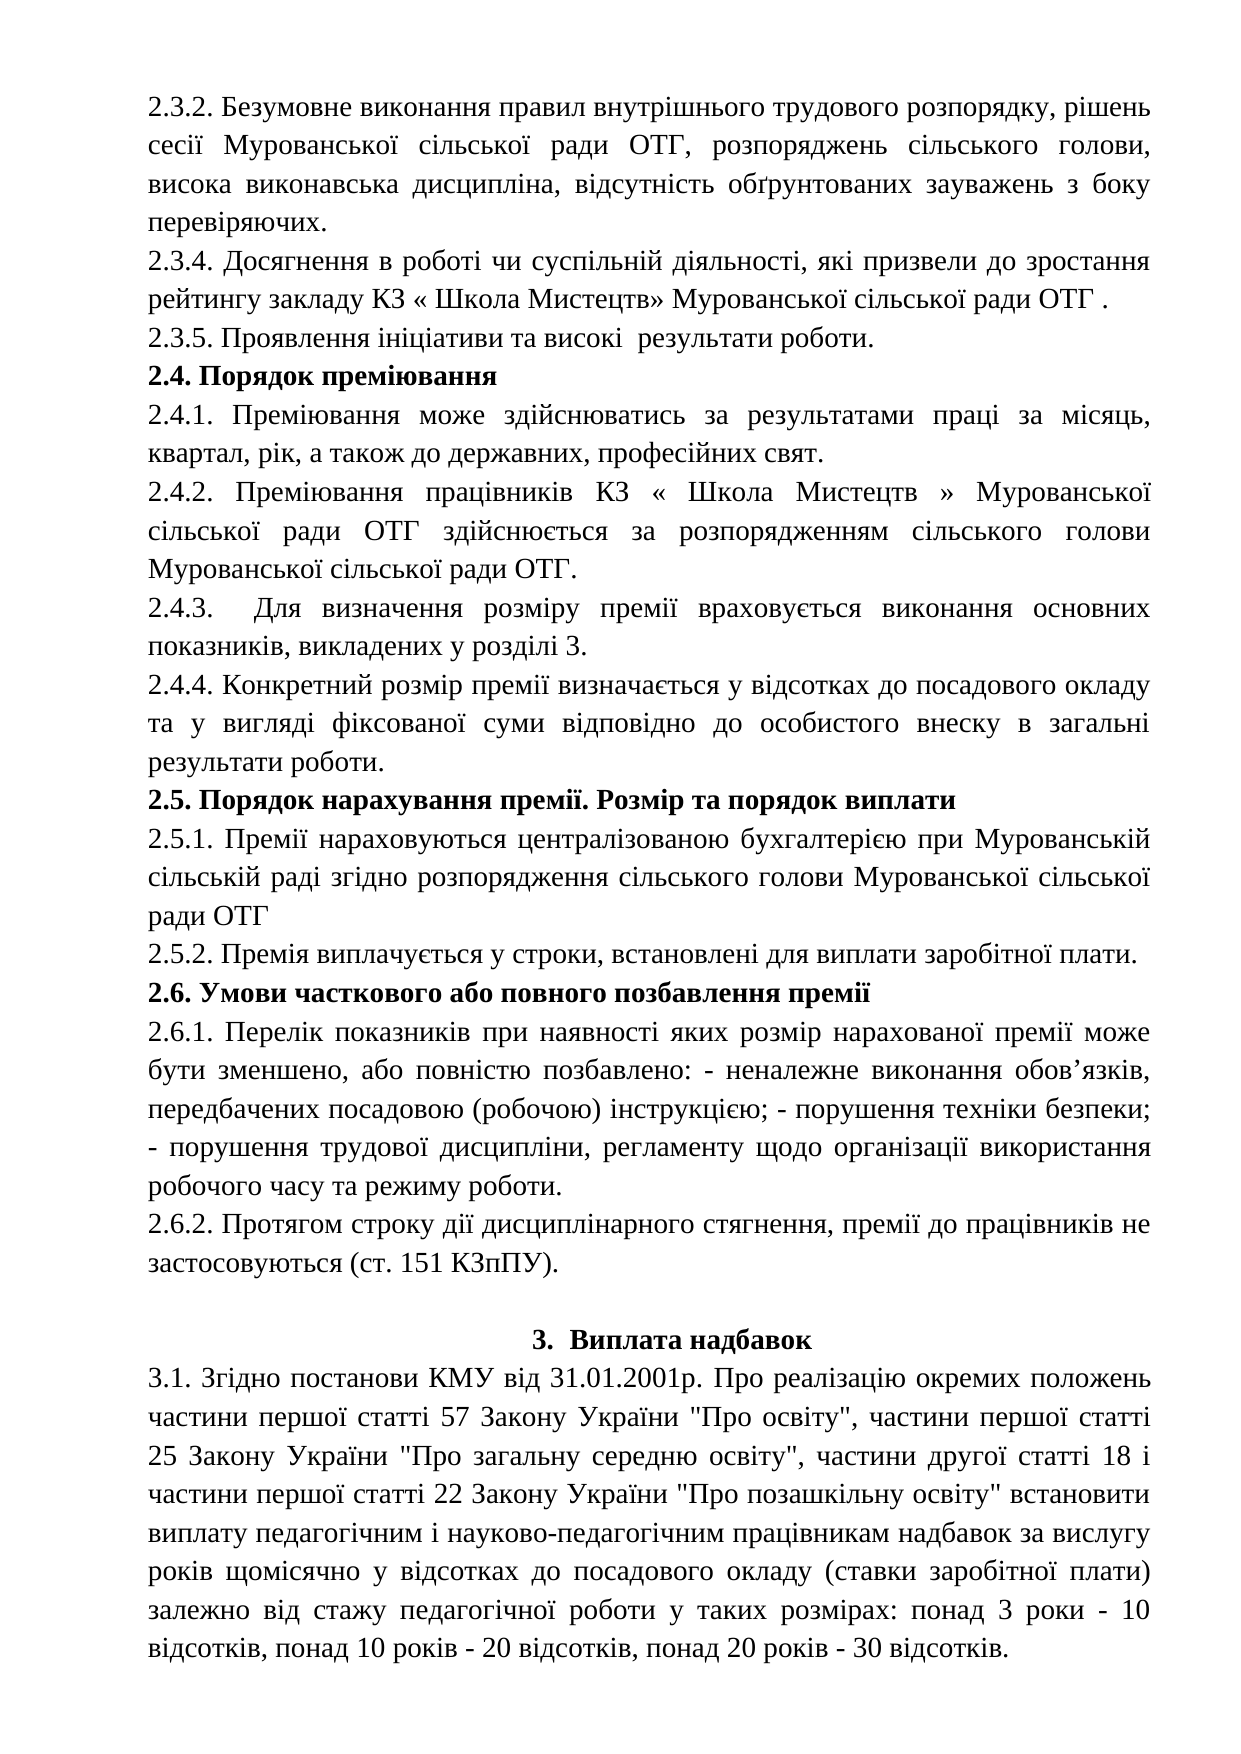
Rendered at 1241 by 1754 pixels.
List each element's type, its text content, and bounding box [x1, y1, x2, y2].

text 2.5. Порядок нарахування премії. Розмір та порядок виплати [148, 782, 1152, 816]
text 2.3.4. Досягнення в роботі чи суспільній діяльності, які призвели до зростання рейтингу закладу КЗ « Школа Мистецтв» Мурованської сільської ради ОТГ . [148, 243, 1152, 315]
text 3.1. Згідно постанови КМУ від 31.01.2001р. Про реалізацію окремих положень частини першої статті 57 Закону України "Про освіту", частини першої статті 25 Закону України "Про загальну середню освіту", частини другої статті 18 і частини першої статті 22 Закону України "Про позашкільну освіту" встановити виплату педагогічним і науково-педагогічним працівникам надбавок за вислугу років щомісячно у відсотках до посадового окладу (ставки заробітної плати) залежно від стажу педагогічної роботи у таких розмірах: понад 3 роки - 10 відсотків, понад 10 років - 20 відсотків, понад 20 років - 30 відсотків. [148, 1361, 1152, 1664]
text 2.4.2. Преміювання працівників КЗ « Школа Мистецтв » Мурованської сільської ради ОТГ здійснюється за розпорядженням сільського голови Мурованської сільської ради ОТГ. [148, 474, 1152, 585]
list Виплата надбавок [192, 1322, 1152, 1356]
text 2.6. Умови часткового або повного позбавлення премії [148, 975, 1152, 1009]
text 2.3.5. Проявлення ініціативи та високі результати роботи. [148, 320, 1152, 353]
text 2.5.1. Премії нараховуються централізованою бухгалтерією при Мурованській сільській раді згідно розпорядження сільського голови Мурованської сільської ради ОТГ [148, 821, 1152, 932]
text 2.6.1. Перелік показників при наявності яких розмір нарахованої премії може бути зменшено, або повністю позбавлено: - неналежне виконання обов’язків, передбачених посадовою (робочою) інструкцією; - порушення техніки безпеки; - порушення трудової дисципліни, регламенту щодо організації використання робочого часу та режиму роботи. [148, 1014, 1152, 1201]
text 2.4.4. Конкретний розмір премії визначається у відсотках до посадового окладу та у вигляді фіксованої суми відповідно до особистого внеску в загальні результати роботи. [148, 667, 1152, 777]
text 2.4.3. Для визначення розміру премії враховується виконання основних показників, викладених у розділі 3. [148, 590, 1152, 662]
text 2.3.2. Безумовне виконання правил внутрішнього трудового розпорядку, рішень сесії Мурованської сільської ради ОТГ, розпоряджень сільського голови, висока виконавська дисципліна, відсутність обґрунтованих зауважень з боку перевіряючих. [148, 89, 1152, 238]
text 2.5.2. Премія виплачується у строки, встановлені для виплати заробітної плати. [148, 937, 1152, 970]
text 2.4. Порядок преміювання [148, 358, 1152, 392]
text 2.4.1. Преміювання може здійснюватись за результатами праці за місяць, квартал, рік, а також до державних, професійних свят. [148, 397, 1152, 469]
text 2.6.2. Протягом строку дії дисциплінарного стягнення, премії до працівників не застосовуються (ст. 151 КЗпПУ). [148, 1206, 1152, 1278]
